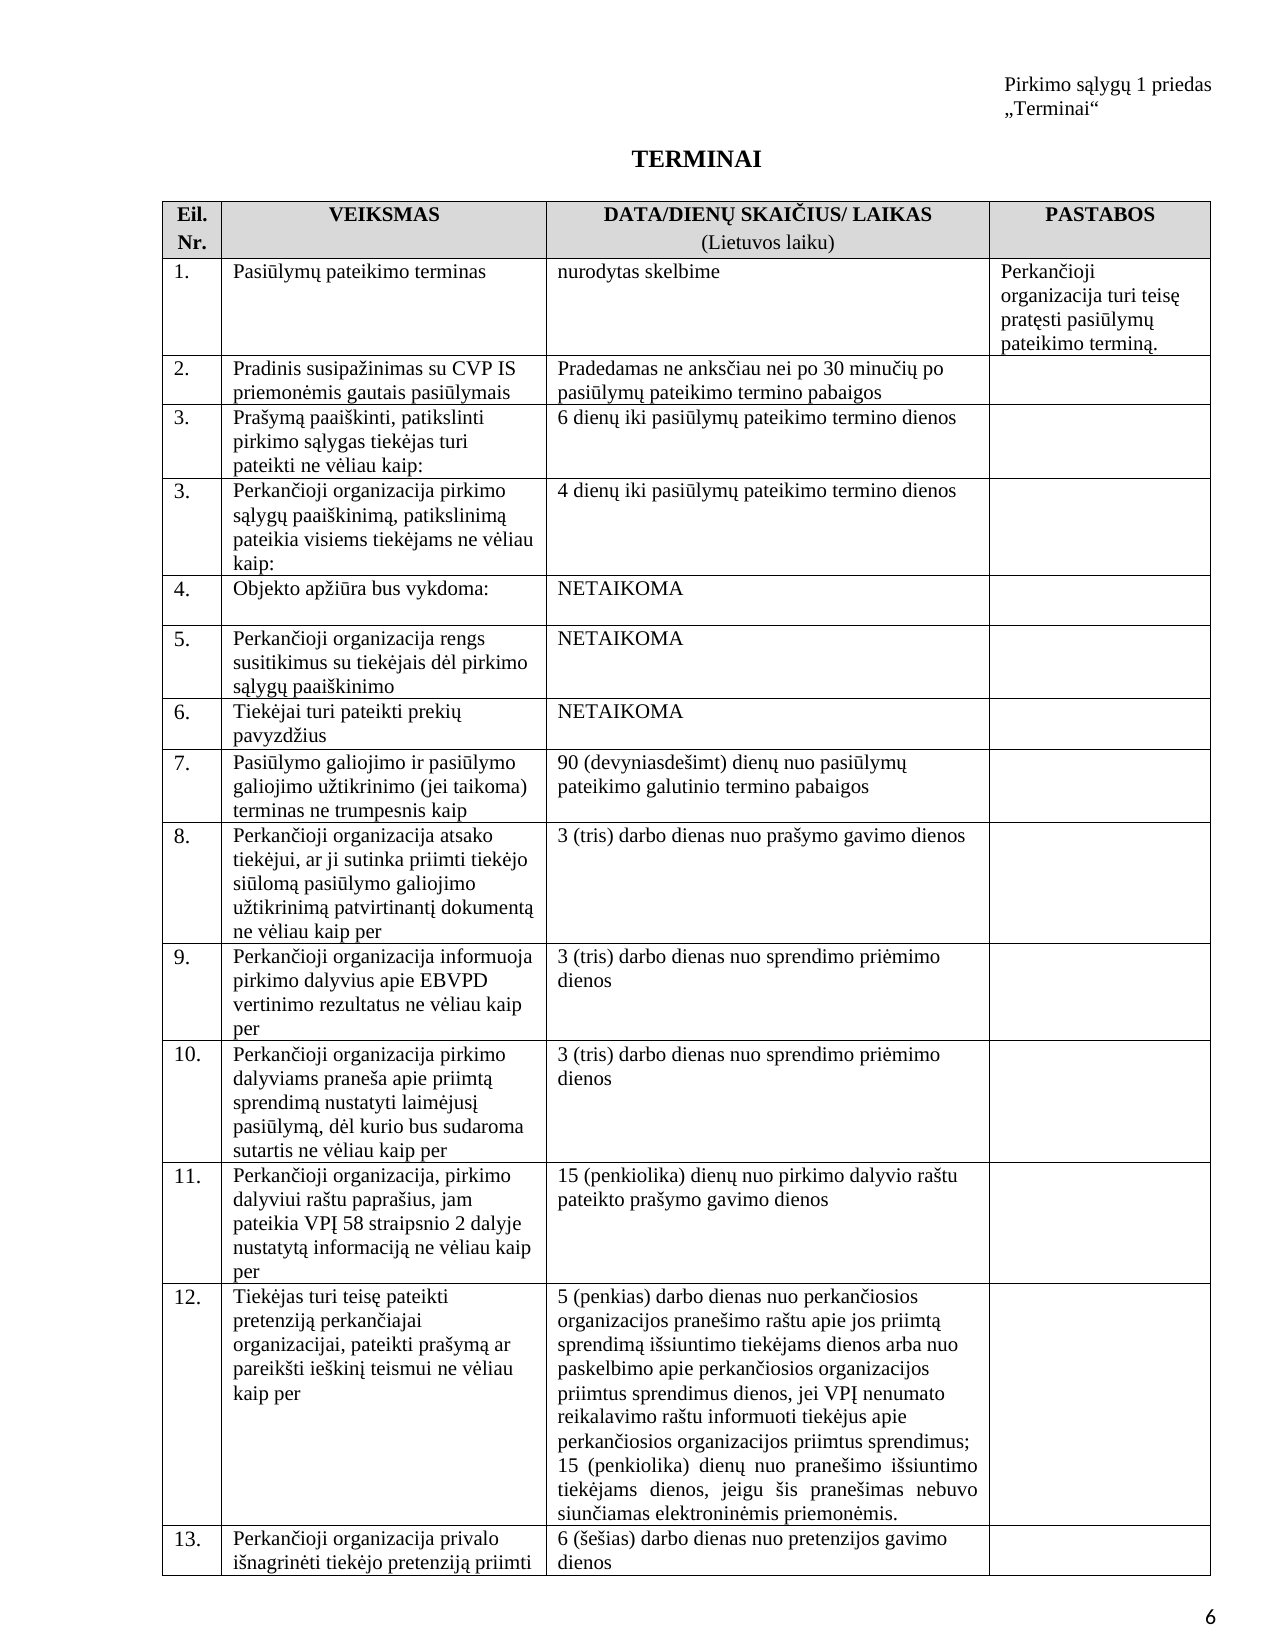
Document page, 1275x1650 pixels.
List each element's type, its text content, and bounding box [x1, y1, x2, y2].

table_cell 15 (penkiolika) dienų nuo pirkimo dalyvio raštu pateikto prašymo gavimo dienos [547, 1163, 989, 1283]
table_header Eil. Nr. [163, 202, 221, 258]
table_header PASTABOS [990, 202, 1210, 258]
table_cell Perkančioji organizacija rengs susitikimus su tiekėjais dėl pirkimo sąlygų paaiškinimo [222, 626, 546, 698]
table_cell 4 dienų iki pasiūlymų pateikimo termino dienos [547, 479, 989, 575]
table_cell [163, 479, 221, 575]
table_header VEIKSMAS [222, 202, 546, 258]
table_cell [990, 356, 1210, 404]
text TERMINAI [177, 144, 1216, 172]
table_cell [163, 1526, 221, 1575]
table_cell 3 (tris) darbo dienas nuo prašymo gavimo dienos [547, 823, 989, 943]
table_cell [163, 626, 221, 698]
table_cell [990, 405, 1210, 477]
table_cell Perkančioji organizacija, pirkimo dalyviui raštu paprašius, jam pateikia VPĮ 58 straipsnio 2 dalyje nustatytą informaciją ne vėliau kaip per [222, 1163, 546, 1283]
table_cell 1. [163, 259, 221, 355]
table_cell Pradinis susipažinimas su CVP IS priemonėmis gautais pasiūlymais [222, 356, 546, 404]
table_cell [163, 1163, 221, 1283]
table_cell [990, 1284, 1210, 1525]
table_cell Perkančioji organizacija informuoja pirkimo dalyvius apie EBVPD vertinimo rezultatus ne vėliau kaip per [222, 944, 546, 1040]
table_cell Perkančioji organizacija atsako tiekėjui, ar ji sutinka priimti tiekėjo siūlomą pasiūlymo galiojimo užtikrinimą patvirtinantį dokumentą ne vėliau kaip per [222, 823, 546, 943]
table_cell [163, 1284, 221, 1525]
table_cell Tiekėjai turi pateikti prekių pavyzdžius [222, 699, 546, 748]
table_cell Perkančioji organizacija turi teisę pratęsti pasiūlymų pateikimo terminą. [990, 259, 1210, 355]
table_cell 3. [163, 405, 221, 477]
table_cell [163, 699, 221, 748]
table_cell [990, 576, 1210, 625]
table_cell Pasiūlymo galiojimo ir pasiūlymo galiojimo užtikrinimo (jei taikoma) terminas ne trumpesnis kaip [222, 750, 546, 822]
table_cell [547, 1526, 989, 1575]
table_cell [163, 750, 221, 822]
table_cell NETAIKOMA [547, 699, 989, 748]
table_cell [990, 944, 1210, 1040]
table_cell 3 (tris) darbo dienas nuo sprendimo priėmimo dienos [547, 944, 989, 1040]
table_cell [163, 823, 221, 943]
table_cell Pradedamas ne anksčiau nei po 30 minučių po pasiūlymų pateikimo termino pabaigos [547, 356, 989, 404]
table_cell 5 (penkias) darbo dienas nuo perkančiosios organizacijos pranešimo raštu apie jos priimtą sprendimą išsiuntimo tiekėjams dienos arba nuo paskelbimo apie perkančiosios organizacijos priimtus sprendimus dienos, jei VPĮ nenumato reikalavimo raštu informuoti tiekėjus apie perkančiosios organizacijos priimtus sprendimus; 15 (penkiolika) dienų nuo pranešimo išsiuntimo tiekėjams dienos, jeigu šis pranešimas nebuvo siunčiamas elektroninėmis priemonėmis. [547, 1284, 989, 1525]
table_cell [990, 750, 1210, 822]
table_cell Tiekėjas turi teisę pateikti pretenziją perkančiajai organizacijai, pateikti prašymą ar pareikšti ieškinį teismui ne vėliau kaip per [222, 1284, 546, 1525]
table_cell 6 dienų iki pasiūlymų pateikimo termino dienos [547, 405, 989, 477]
table_cell [990, 699, 1210, 748]
table_cell Objekto apžiūra bus vykdoma: [222, 576, 546, 625]
table_cell 90 (devyniasdešimt) dienų nuo pasiūlymų pateikimo galutinio termino pabaigos [547, 750, 989, 822]
table_cell Perkančioji organizacija pirkimo dalyviams praneša apie priimtą sprendimą nustatyti laimėjusį pasiūlymą, dėl kurio bus sudaroma sutartis ne vėliau kaip per [222, 1041, 546, 1162]
table_cell Perkančioji organizacija pirkimo sąlygų paaiškinimą, patikslinimą pateikia visiems tiekėjams ne vėliau kaip: [222, 479, 546, 575]
table_cell [990, 1163, 1210, 1283]
table_cell [163, 944, 221, 1040]
table_cell Pasiūlymų pateikimo terminas [222, 259, 546, 355]
table_cell NETAIKOMA [547, 576, 989, 625]
table_cell NETAIKOMA [547, 626, 989, 698]
table_cell nurodytas skelbime [547, 259, 989, 355]
table_cell 2. [163, 356, 221, 404]
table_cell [222, 1526, 546, 1575]
table_cell [990, 626, 1210, 698]
table_cell [990, 1526, 1210, 1575]
table_cell [990, 823, 1210, 943]
table_cell 3 (tris) darbo dienas nuo sprendimo priėmimo dienos [547, 1041, 989, 1162]
subtitle Pirkimo sąlygų 1 priedas „Terminai“ [1004, 72, 1216, 120]
table_cell [990, 1041, 1210, 1162]
table_header DATA/DIENŲ SKAIČIUS/ LAIKAS (Lietuvos laiku) [547, 202, 989, 258]
table_cell [990, 479, 1210, 575]
table_cell [163, 1041, 221, 1162]
table_cell [163, 576, 221, 625]
table_cell Prašymą paaiškinti, patikslinti pirkimo sąlygas tiekėjas turi pateikti ne vėliau kaip: [222, 405, 546, 477]
